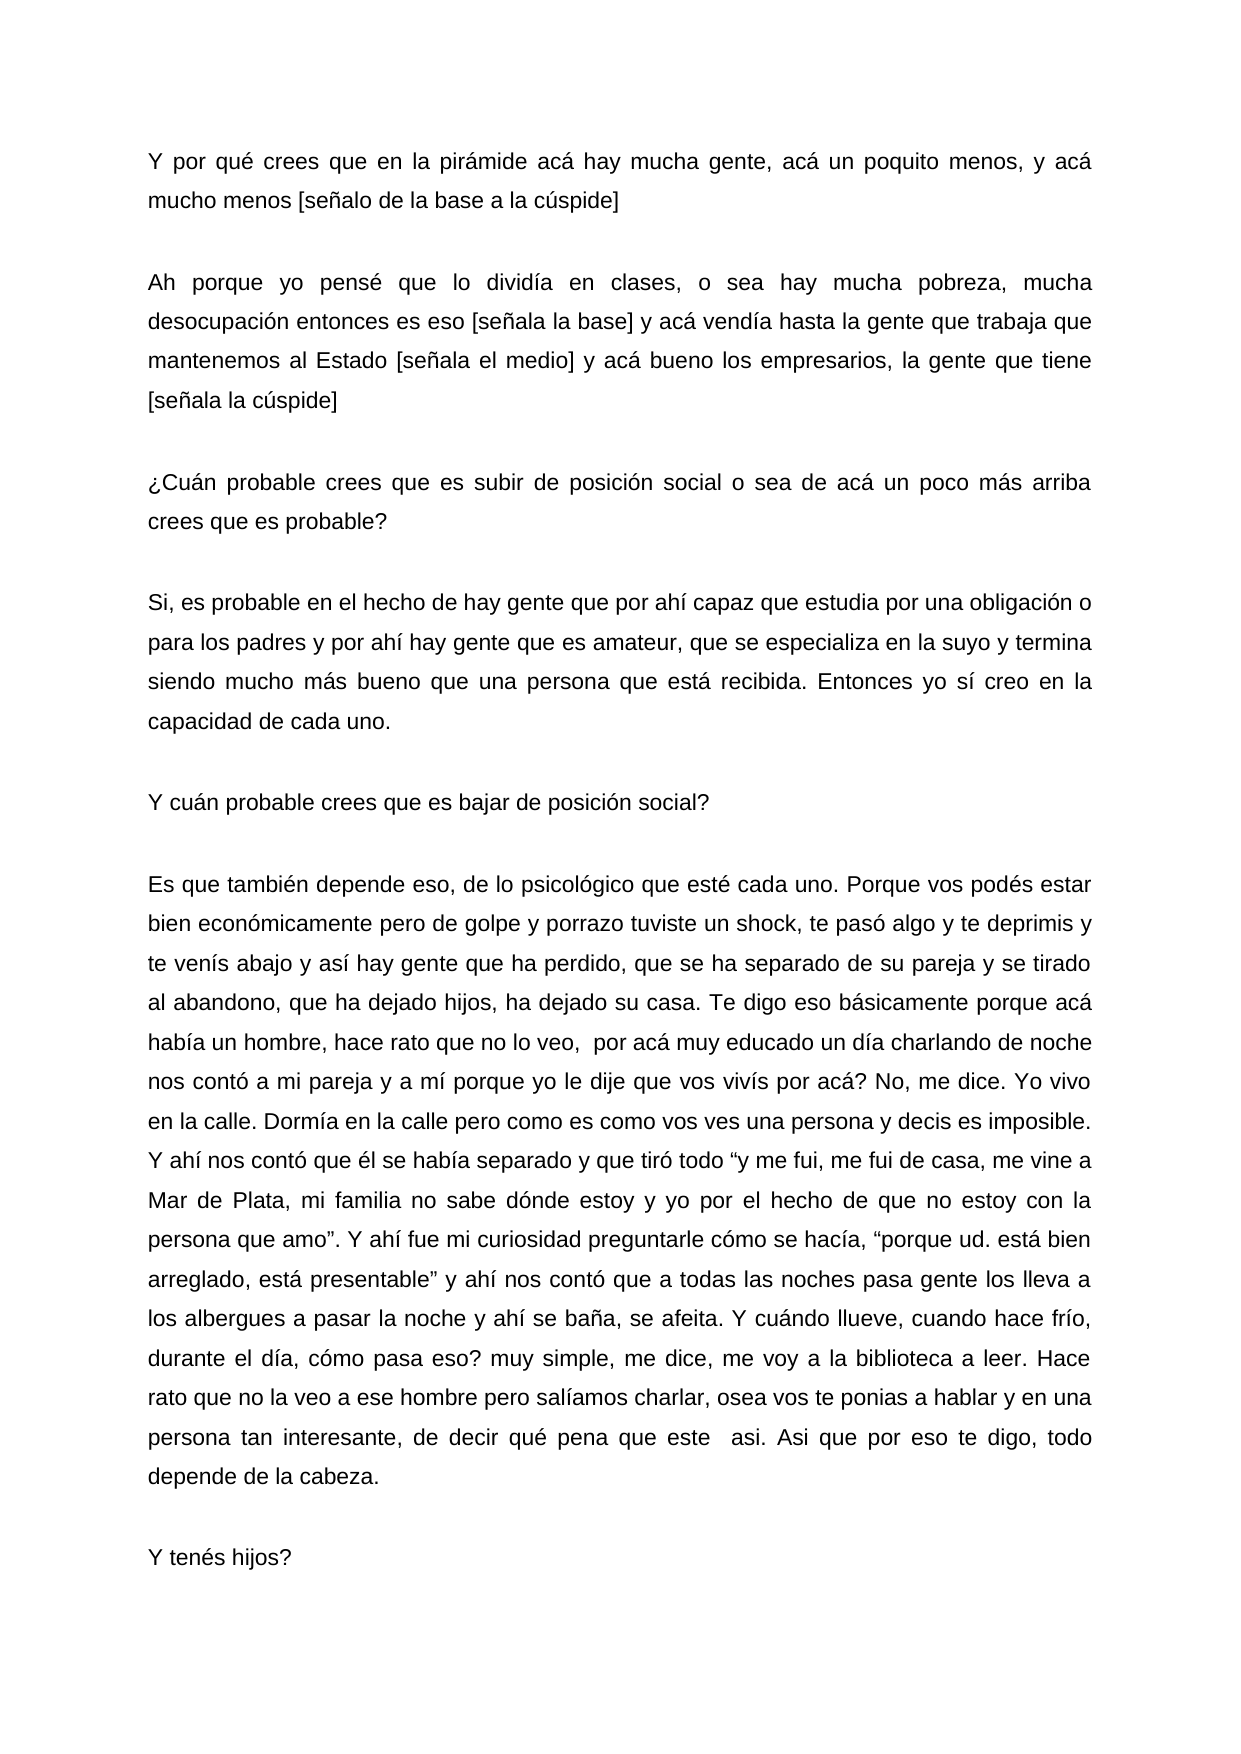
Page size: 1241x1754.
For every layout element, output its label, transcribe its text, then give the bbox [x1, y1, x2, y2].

text Y cuán probable crees que es bajar de posición social? [148, 789, 1093, 816]
text Y por qué crees que en la pirámide acá hay mucha gente, acá un poquito menos, y acá mucho menos [señalo de la base a la cúspide] [148, 148, 1093, 213]
text Y tenés hijos? [148, 1544, 1093, 1571]
text Si, es probable en el hecho de hay gente que por ahí capaz que estudia por una obligación o para los padres y por ahí hay gente que es amateur, que se especializa en la suyo y termina siendo mucho más bueno que una persona que está recibida. Entonces yo sí creo en la capacidad de cada uno. [148, 589, 1093, 734]
text ¿Cuán probable crees que es subir de posición social o sea de acá un poco más arriba crees que es probable? [148, 468, 1093, 534]
text Ah porque yo pensé que lo dividía en clases, o sea hay mucha pobreza, mucha desocupación entonces es eso [señala la base] y acá vendía hasta la gente que trabaja que mantenemos al Estado [señala el medio] y acá bueno los empresarios, la gente que tiene [señala la cúspide] [148, 268, 1093, 413]
text Es que también depende eso, de lo psicológico que esté cada uno. Porque vos podés estar bien económicamente pero de golpe y porrazo tuviste un shock, te pasó algo y te deprimis y te venís abajo y así hay gente que ha perdido, que se ha separado de su pareja y se tirado al abandono, que ha dejado hijos, ha dejado su casa. Te digo eso básicamente porque acá había un hombre, hace rato que no lo veo, por acá muy educado un día charlando de noche nos contó a mi pareja y a mí porque yo le dije que vos vivís por acá? No, me dice. Yo vivo en la calle. Dormía en la calle pero como es como vos ves una persona y decis es imposible. Y ahí nos contó que él se había separado y que tiró todo “y me fui, me fui de casa, me vine a Mar de Plata, mi familia no sabe dónde estoy y yo por el hecho de que no estoy con la persona que amo”. Y ahí fue mi curiosidad preguntarle cómo se hacía, “porque ud. está bien arreglado, está presentable” y ahí nos contó que a todas las noches pasa gente los lleva a los albergues a pasar la noche y ahí se baña, se afeita. Y cuándo llueve, cuando hace frío, durante el día, cómo pasa eso? muy simple, me dice, me voy a la biblioteca a leer. Hace rato que no la veo a ese hombre pero salíamos charlar, osea vos te ponias a hablar y en una persona tan interesante, de decir qué pena que este asi. Asi que por eso te digo, todo depende de la cabeza. [148, 871, 1093, 1489]
